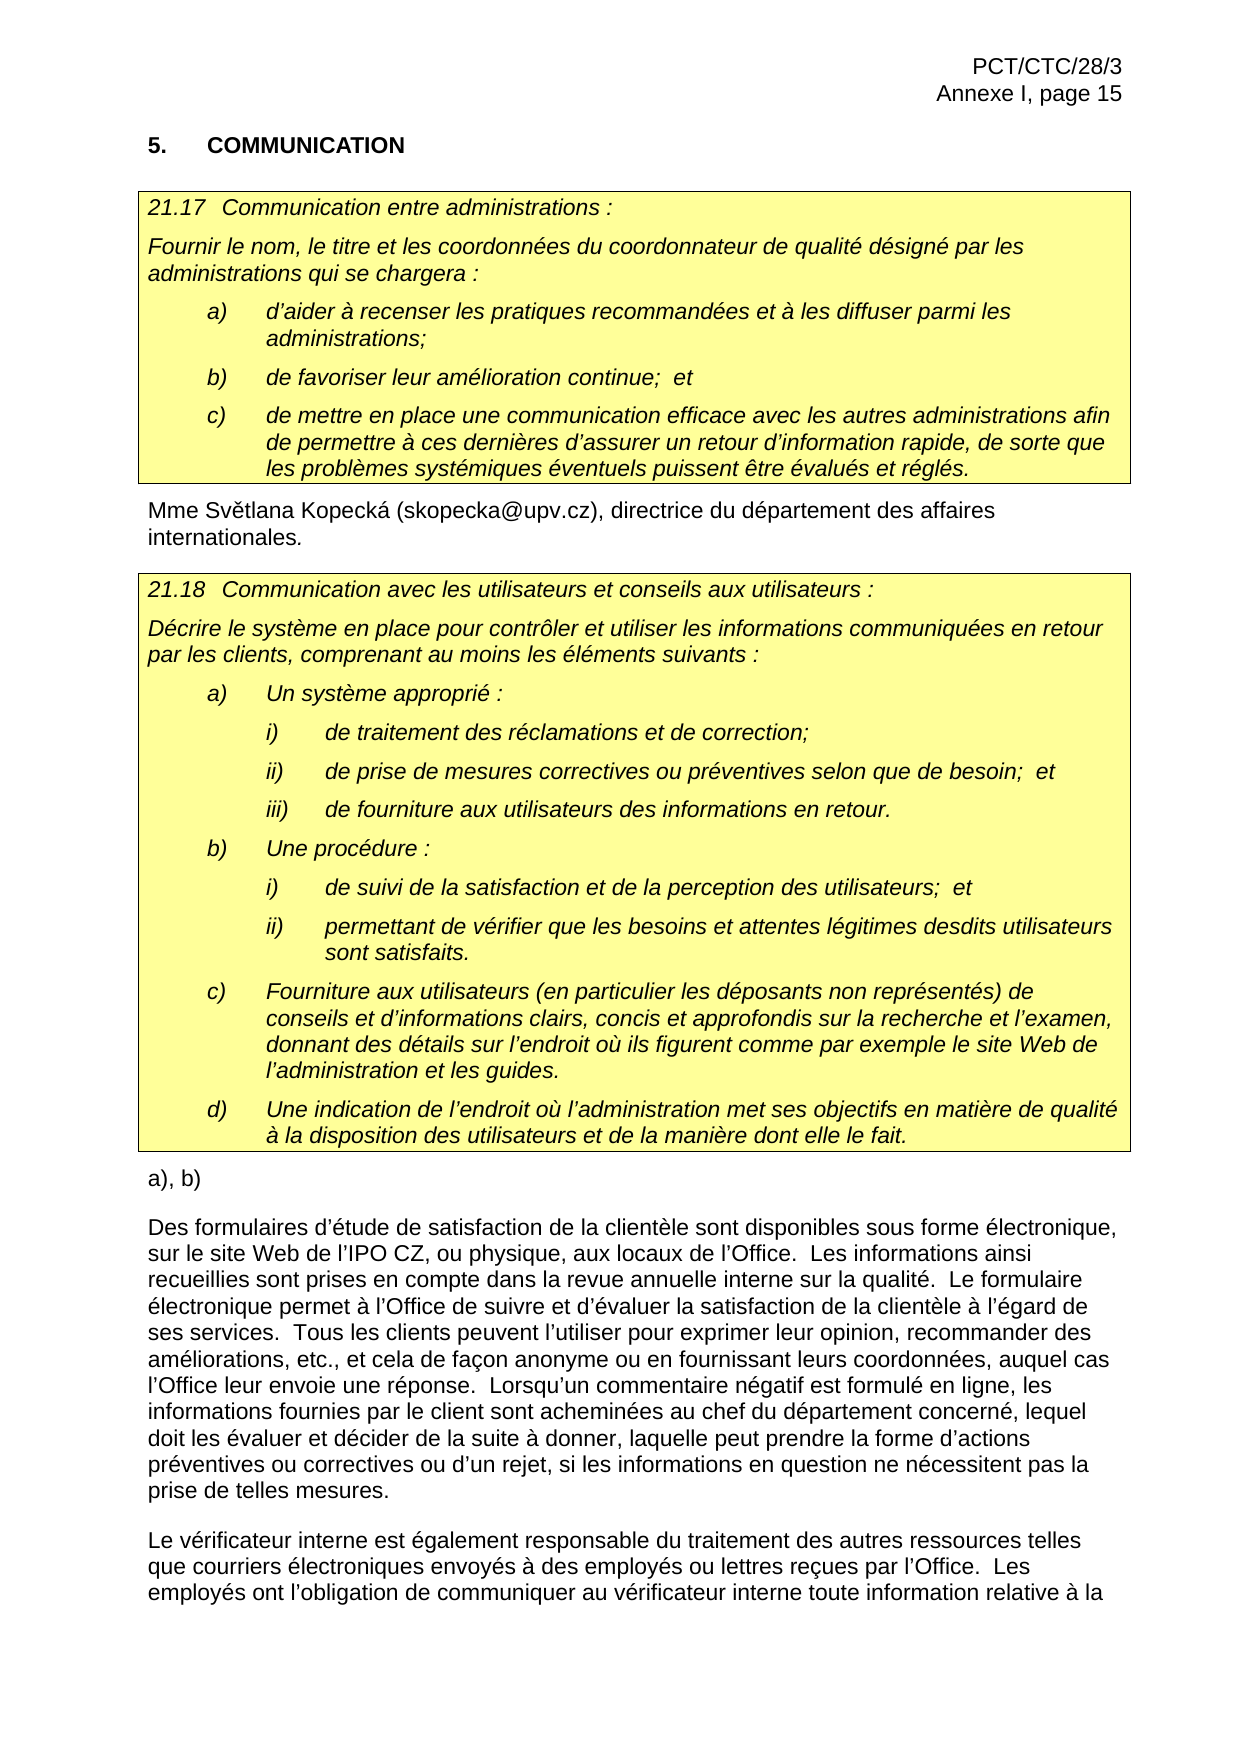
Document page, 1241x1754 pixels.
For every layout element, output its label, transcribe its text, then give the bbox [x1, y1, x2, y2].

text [148, 1527, 1122, 1606]
text 21.17 Communication entre administrations : [139, 192, 1130, 221]
text Des formulaires d’étude de satisfaction de la clientèle sont disponibles sous forme électronique, sur le site Web de l’IPO CZ, ou physique, aux locaux de l’Office. Les informations ainsi recueillies sont prises en compte dans la revue annuelle interne sur la qualité. Le formulaire électronique permet à l’Office de suivre et d’évaluer la satisfaction de la clientèle à l’égard de ses services. Tous les clients peuvent l’utiliser pour exprimer leur opinion, recommander des améliorations, etc., et cela de façon anonyme ou en fournissant leurs coordonnées, auquel cas l’Office leur envoie une réponse. Lorsqu’un commentaire négatif est formulé en ligne, les informations fournies par le client sont acheminées au chef du département concerné, lequel doit les évaluer et décider de la suite à donner, laquelle peut prendre la forme d’actions préventives ou correctives ou d’un rejet, si les informations en question ne nécessitent pas la prise de telles mesures. [148, 1214, 1122, 1504]
text i) de suivi de la satisfaction et de la perception des utilisateurs; et [139, 871, 1130, 901]
list Mme Světlana Kopecká (skopecka@upv.cz), directrice du département des affaires internationales. [148, 497, 1122, 550]
text a), b) [148, 1164, 1122, 1191]
subtitle 5. Communication [148, 132, 1122, 158]
text c) Fourniture aux utilisateurs (en particulier les déposants non représentés) de conseils et d’informations clairs, concis et approfondis sur la recherche et l’examen, donnant des détails sur l’endroit où ils figurent comme par exemple le site Web de l’administration et les guides. [139, 975, 1130, 1084]
text i) de traitement des réclamations et de correction; [139, 716, 1130, 745]
text b) Une procédure : [139, 832, 1130, 862]
text Fournir le nom, le titre et les coordonnées du coordonnateur de qualité désigné par les administrations qui se chargera : [139, 230, 1130, 286]
text c) de mettre en place une communication efficace avec les autres administrations afin de permettre à ces dernières d’assurer un retour d’information rapide, de sorte que les problèmes systémiques éventuels puissent être évalués et réglés. [139, 399, 1130, 483]
text b) de favoriser leur amélioration continue; et [139, 360, 1130, 390]
text ii) de prise de mesures correctives ou préventives selon que de besoin; et [139, 754, 1130, 784]
text Décrire le système en place pour contrôler et utiliser les informations communiquées en retour par les clients, comprenant au moins les éléments suivants : [139, 612, 1130, 667]
text 21.18 Communication avec les utilisateurs et conseils aux utilisateurs : [139, 574, 1130, 602]
text a) d’aider à recenser les pratiques recommandées et à les diffuser parmi les administrations; [139, 295, 1130, 351]
text ii) permettant de vérifier que les besoins et attentes légitimes desdits utilisateurs sont satisfaits. [139, 910, 1130, 966]
text a) Un système approprié : [139, 677, 1130, 706]
text iii) de fourniture aux utilisateurs des informations en retour. [139, 793, 1130, 823]
text d) Une indication de l’endroit où l’administration met ses objectifs en matière de qualité à la disposition des utilisateurs et de la manière dont elle le fait. [139, 1093, 1130, 1151]
